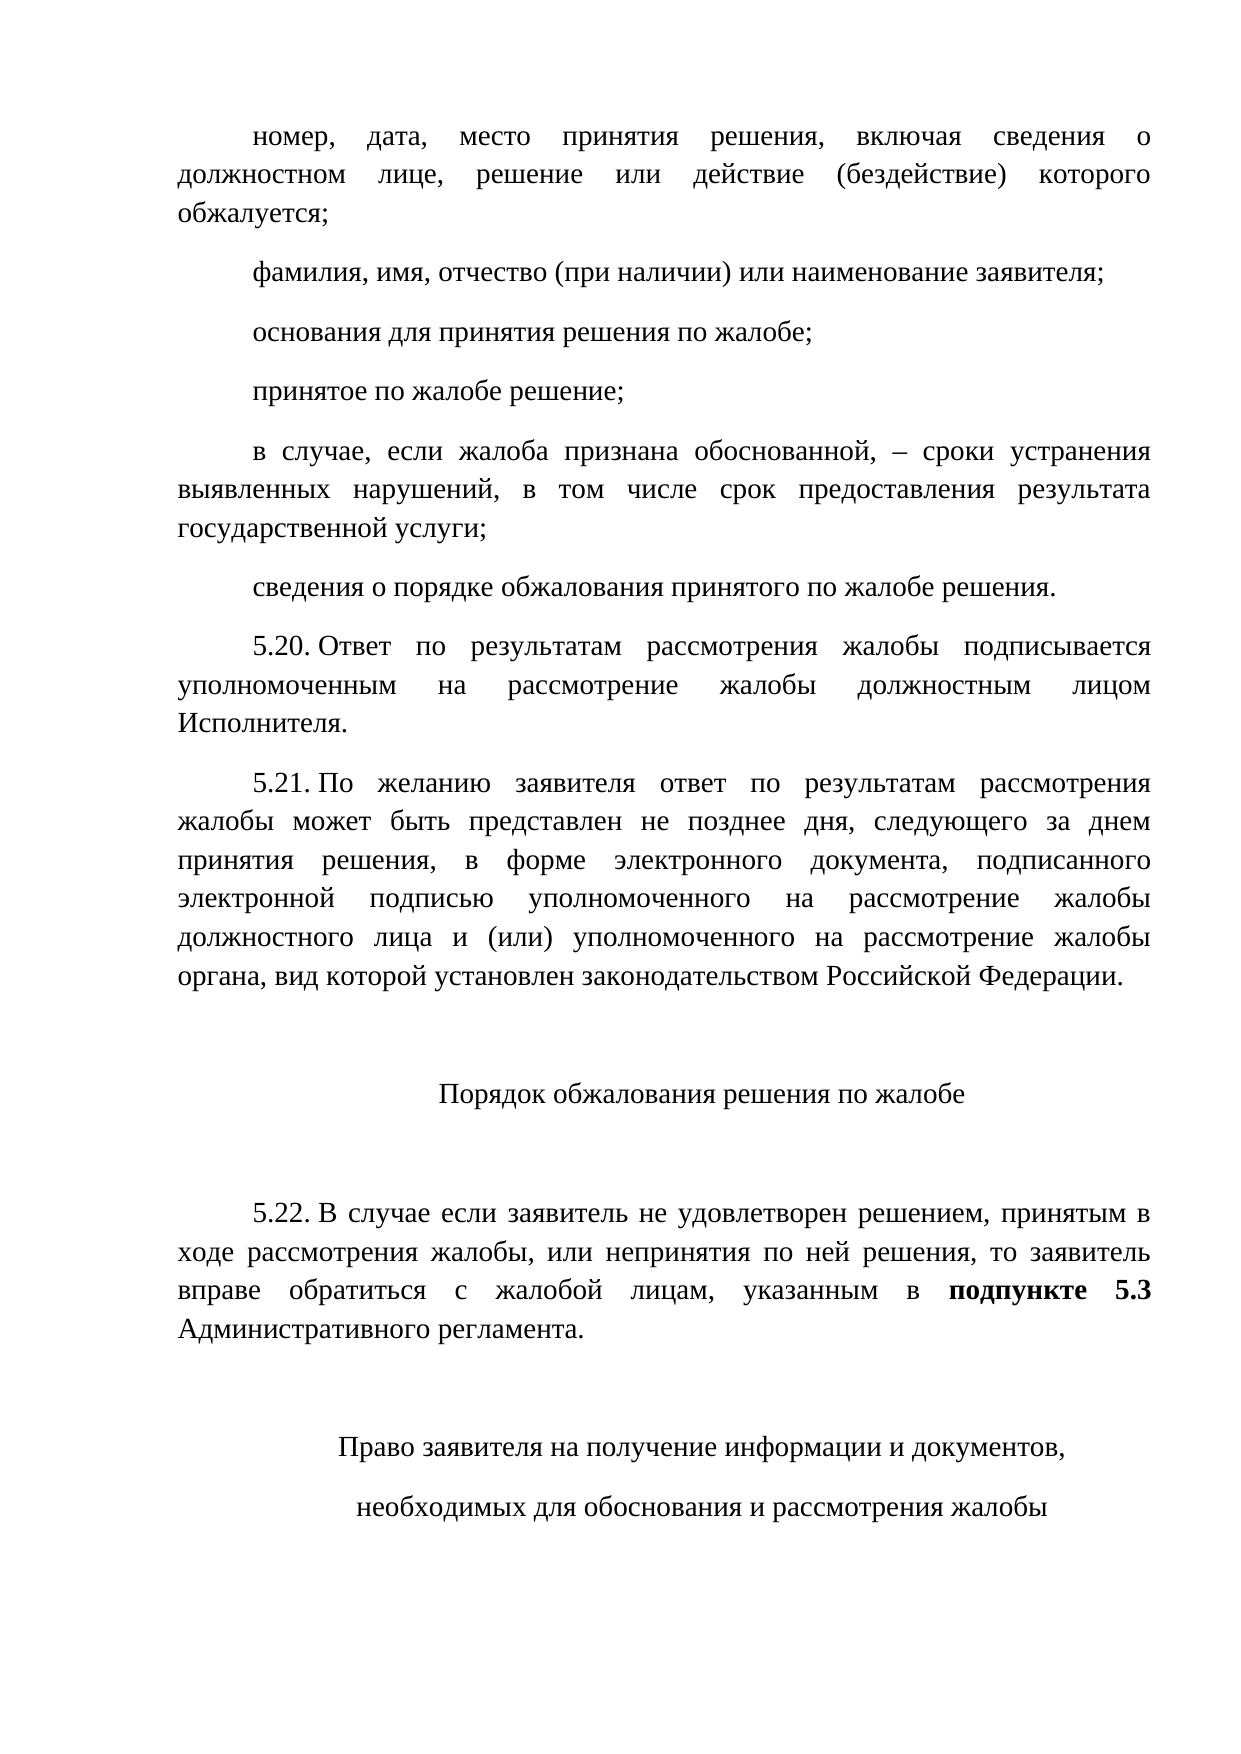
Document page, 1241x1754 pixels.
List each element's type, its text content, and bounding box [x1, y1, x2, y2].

text фамилия, имя, отчество (при наличии) или наименование заявителя; [177, 254, 1152, 288]
text в случае, если жалоба признана обоснованной, – сроки устранения выявленных нарушений, в том числе срок предоставления результата государственной услуги; [177, 433, 1152, 543]
text основания для принятия решения по жалобе; [177, 314, 1152, 347]
text 5.21. По желанию заявителя ответ по результатам рассмотрения жалобы может быть представлен не позднее дня, следующего за днем принятия решения, в форме электронного документа, подписанного электронной подписью уполномоченного на рассмотрение жалобы должностного лица и (или) уполномоченного на рассмотрение жалобы органа, вид которой установлен законодательством Российской Федерации. [177, 765, 1152, 991]
text необходимых для обоснования и рассмотрения жалобы [177, 1489, 1152, 1522]
text Право заявителя на получение информации и документов, [177, 1429, 1152, 1463]
text принятое по жалобе решение; [177, 373, 1152, 407]
text Порядок обжалования решения по жалобе [177, 1076, 1152, 1110]
text 5.22. В случае если заявитель не удовлетворен решением, принятым в ходе рассмотрения жалобы, или непринятия по ней решения, то заявитель вправе обратиться с жалобой лицам, указанным в подпункте 5.3 Административного регламента. [177, 1195, 1152, 1344]
text номер, дата, место принятия решения, включая сведения о должностном лице, решение или действие (бездействие) которого обжалуется; [177, 118, 1152, 229]
text 5.20. Ответ по результатам рассмотрения жалобы подписывается уполномоченным на рассмотрение жалобы должностным лицом Исполнителя. [177, 628, 1152, 739]
text сведения о порядке обжалования принятого по жалобе решения. [177, 569, 1152, 603]
